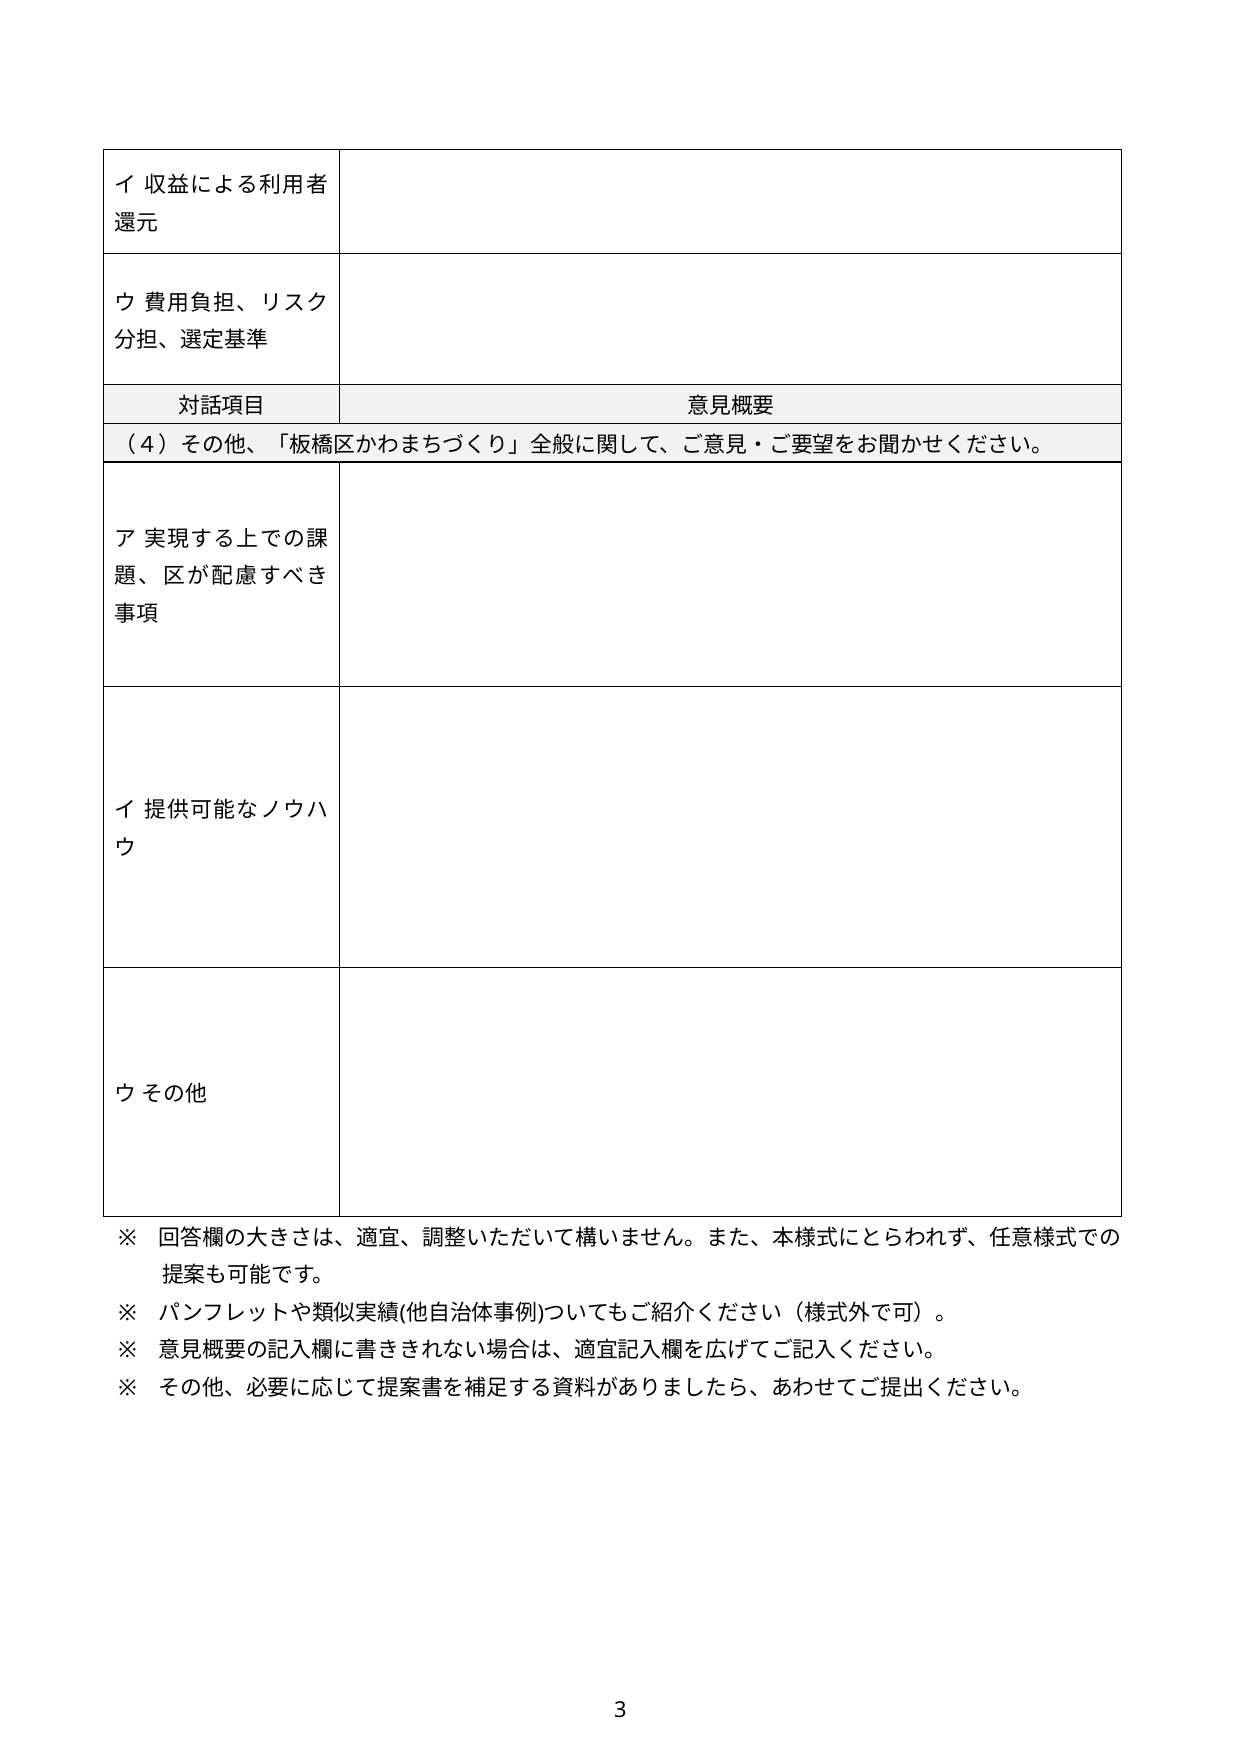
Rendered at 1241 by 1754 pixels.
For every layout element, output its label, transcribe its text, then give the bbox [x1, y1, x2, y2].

table_cell [340, 463, 1121, 686]
table_cell 意見概要 [340, 385, 1121, 423]
table_cell ウ 費用負担、リスク分担、選定基準 [104, 254, 339, 384]
table_cell [340, 150, 1121, 253]
table_cell イ 提供可能なノウハウ [104, 687, 339, 967]
table_cell （４）その他、「板橋区かわまちづくり」全般に関して、ご意見・ご要望をお聞かせください。 [104, 424, 1121, 461]
text ※ その他、必要に応じて提案書を補足する資料がありましたら、あわせてご提出ください。 [118, 1367, 1122, 1404]
table_cell 対話項目 [104, 385, 339, 423]
table_cell ア 実現する上での課題、区が配慮すべき事項 [104, 463, 339, 686]
text ※ 意見概要の記入欄に書ききれない場合は、適宜記入欄を広げてご記入ください。 [118, 1329, 1122, 1367]
text ※ 回答欄の大きさは、適宜、調整いただいて構いません。また、本様式にとらわれず、任意様式での提案も可能です。 [118, 1217, 1122, 1292]
table_cell [340, 254, 1121, 384]
table_cell イ 収益による利用者還元 [104, 150, 339, 253]
table_cell [340, 968, 1121, 1216]
table_cell ウ その他 [104, 968, 339, 1216]
table_cell [340, 687, 1121, 967]
text ※ パンフレットや類似実績(他自治体事例)ついてもご紹介ください（様式外で可）。 [118, 1292, 1122, 1329]
